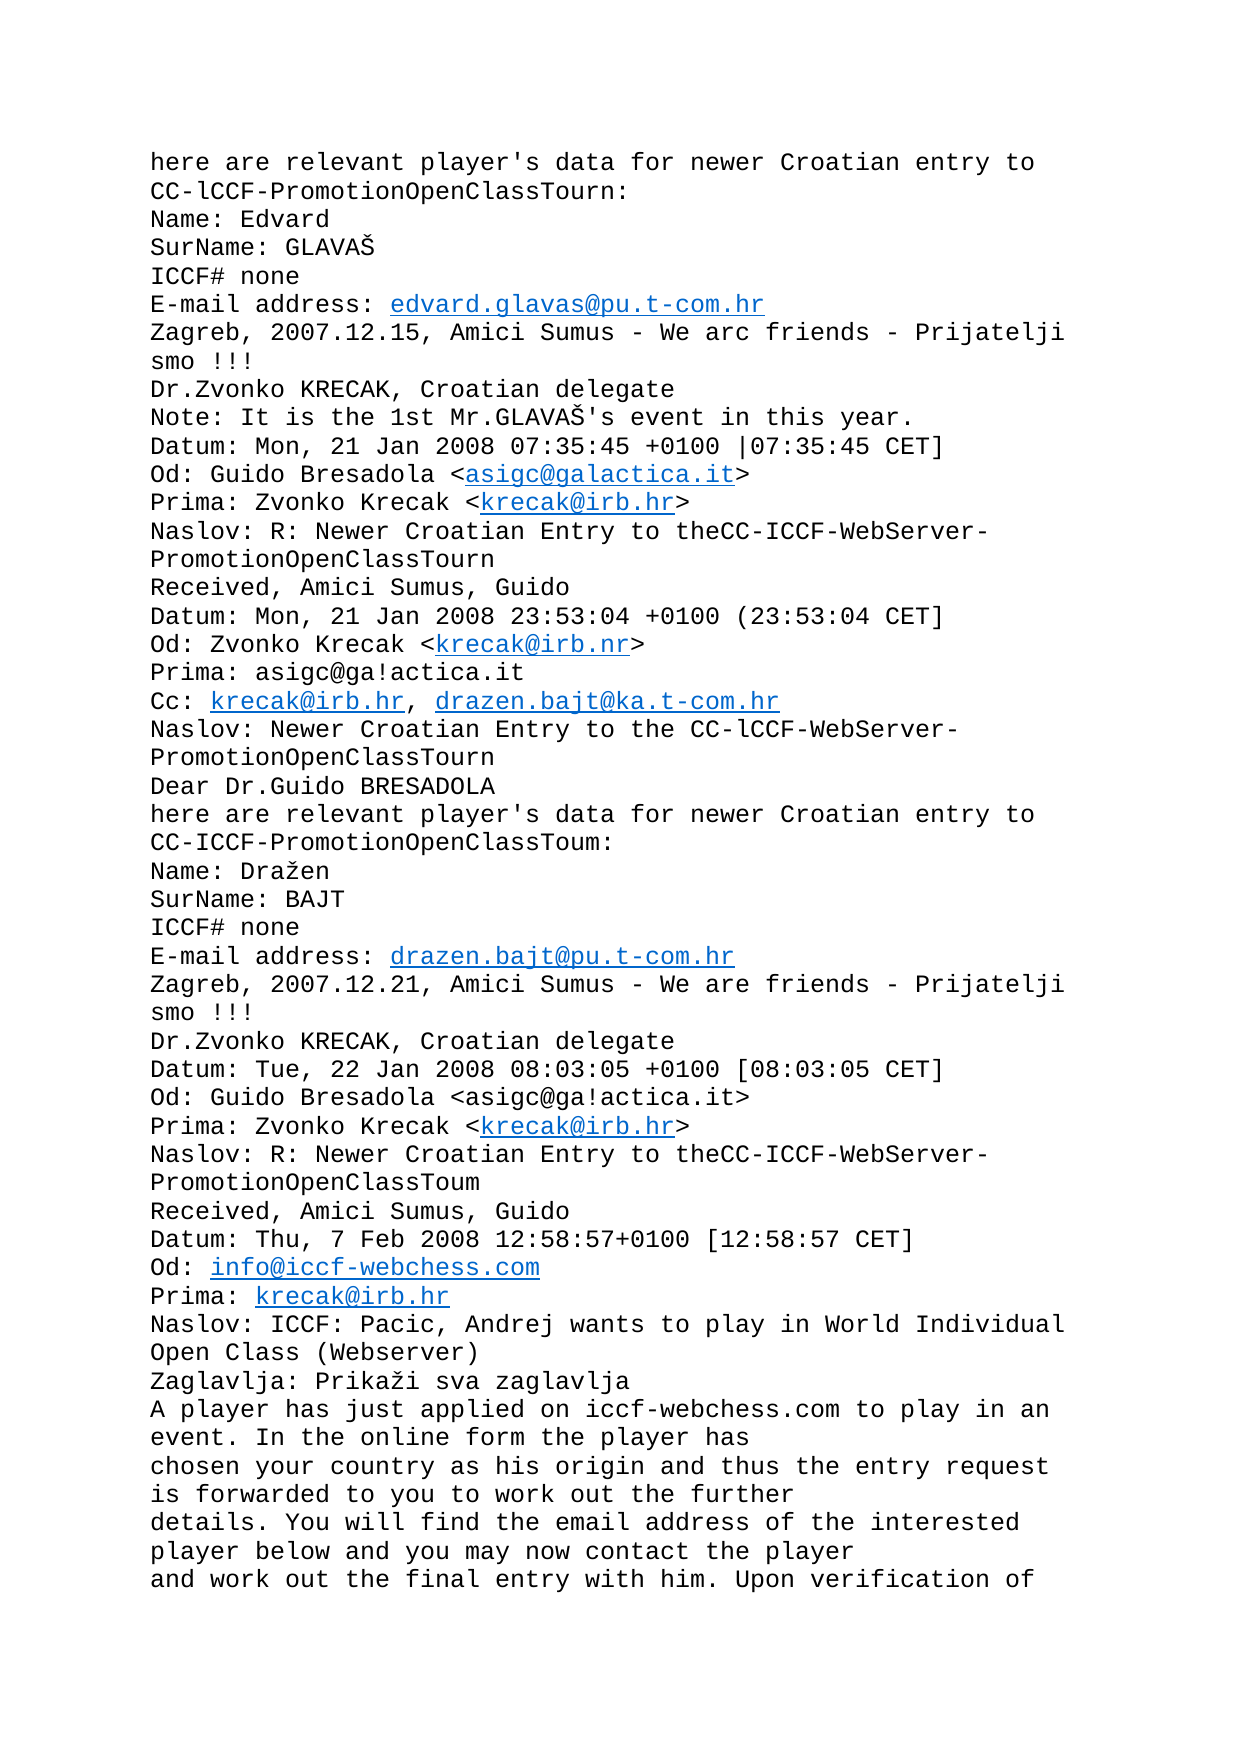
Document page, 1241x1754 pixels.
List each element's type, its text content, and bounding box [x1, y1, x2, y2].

text Od: Guido Bresadola <asigc@ga!actica.it> [150, 1085, 1090, 1113]
text Naslov: R: Newer Croatian Entry to theCC-ICCF-WebServer-PromotionOpenClassToum Received, Amici Sumus, Guido [150, 1142, 1090, 1227]
text Dr.Zvonko KRECAK, Croatian delegate [150, 377, 1090, 405]
text Zagreb, 2007.12.21, Amici Sumus - We are friends - Prijatelji smo !!! [150, 972, 1090, 1028]
text Prima: asigc@ga!actica.it [150, 660, 1090, 688]
text Datum: Mon, 21 Jan 2008 23:53:04 +0100 (23:53:04 CET] [150, 603, 1090, 632]
text Dr.Zvonko KRECAK, Croatian delegate [150, 1028, 1090, 1057]
text Zaglavlja: Prikaži sva zaglavlja [150, 1368, 1090, 1397]
text Od: info@iccf-webchess.com Prima: krecak@irb.hr [150, 1255, 1090, 1312]
text Name: Edvard SurName: GLAVAŠ ICCF# none [150, 207, 1090, 292]
text Note: It is the 1st Mr.GLAVAŠ's event in this year. [150, 405, 1090, 433]
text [150, 1397, 1090, 1595]
text Datum: Tue, 22 Jan 2008 08:03:05 +0100 [08:03:05 CET] [150, 1057, 1090, 1085]
text Od: Guido Bresadola <asigc@galactica.it> [150, 462, 1090, 490]
text Naslov: R: Newer Croatian Entry to theCC-ICCF-WebServer-PromotionOpenClassTourn Received, Amici Sumus, Guido [150, 518, 1090, 603]
text Zagreb, 2007.12.15, Amici Sumus - We arc friends - Prijatelji smo !!! [150, 320, 1090, 377]
text Name: Dražen SurName: BAJT ICCF# none [150, 858, 1090, 943]
text Prima: Zvonko Krecak <krecak@irb.hr> [150, 490, 1090, 518]
text Cc: krecak@irb.hr, drazen.bajt@ka.t-com.hr [150, 688, 1090, 717]
text E-mail address: edvard.glavas@pu.t-com.hr [150, 292, 1090, 320]
text here are relevant player's data for newer Croatian entry to CC-lCCF-PromotionOpenClassTourn: [150, 150, 1090, 207]
text Od: Zvonko Krecak <krecak@irb.nr> [150, 632, 1090, 660]
text Datum: Thu, 7 Feb 2008 12:58:57+0100 [12:58:57 CET] [150, 1227, 1090, 1255]
text here are relevant player's data for newer Croatian entry to CC-ICCF-PromotionOpenClassToum: [150, 802, 1090, 858]
text Naslov: ICCF: Pacic, Andrej wants to play in World Individual Open Class (Webserver) [150, 1312, 1090, 1368]
text Datum: Mon, 21 Jan 2008 07:35:45 +0100 |07:35:45 CET] [150, 433, 1090, 462]
text Prima: Zvonko Krecak <krecak@irb.hr> [150, 1113, 1090, 1142]
text Naslov: Newer Croatian Entry to the CC-lCCF-WebServer-PromotionOpenClassTourn Dear Dr.Guido BRESADOLA [150, 717, 1090, 802]
text E-mail address: drazen.bajt@pu.t-com.hr [150, 943, 1090, 972]
